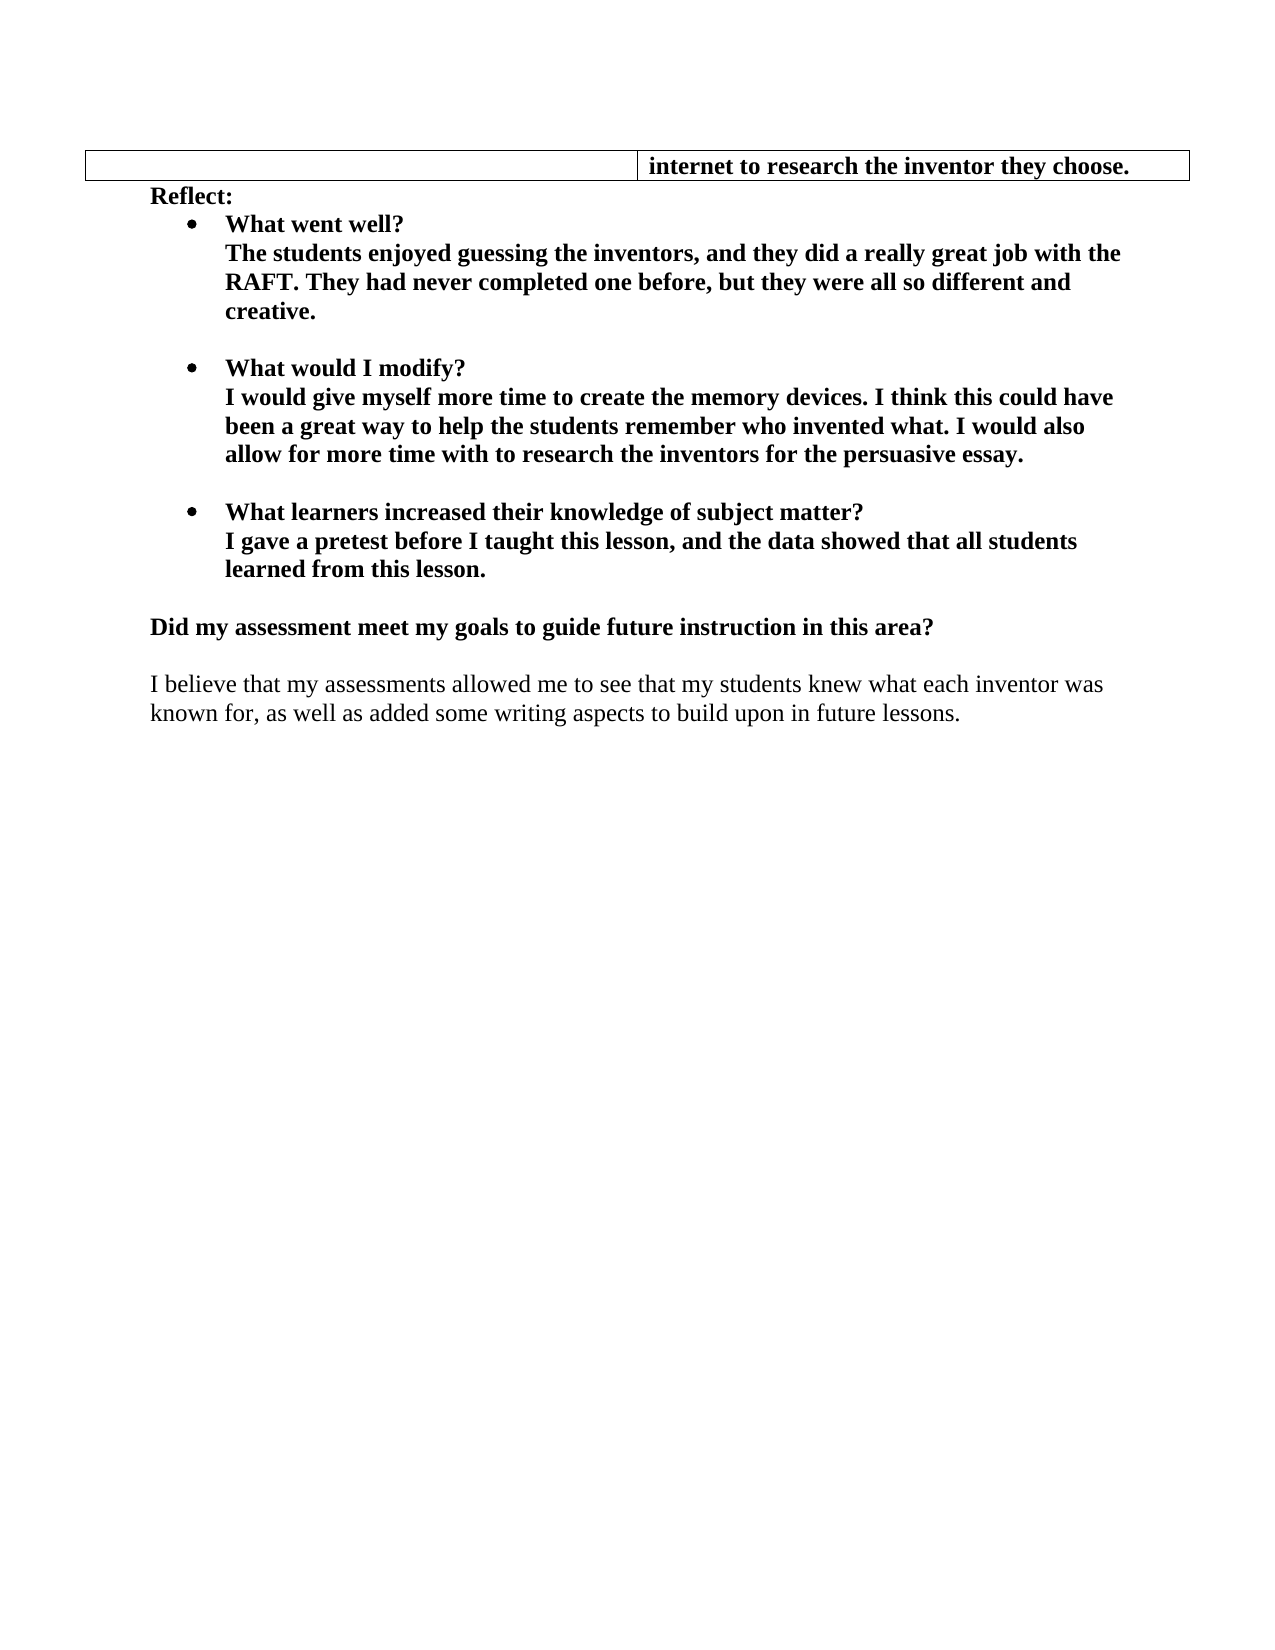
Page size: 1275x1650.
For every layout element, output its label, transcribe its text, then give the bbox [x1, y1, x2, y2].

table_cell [86, 151, 637, 180]
list What went well? [187, 209, 1125, 238]
list What learners increased their knowledge of subject matter? [187, 497, 1125, 526]
text The students enjoyed guessing the inventors, and they did a really great job with the RAFT. They had never completed one before, but they were all so different and creative. [225, 238, 1125, 324]
list What would I modify? [187, 353, 1125, 382]
text I believe that my assessments allowed me to see that my students knew what each inventor was known for, as well as added some writing aspects to build upon in future lessons. [150, 669, 1125, 727]
text I gave a pretest before I taught this lesson, and the data showed that all students learned from this lesson. [225, 526, 1125, 583]
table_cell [638, 151, 1189, 180]
text Reflect: [150, 181, 1125, 209]
text I would give myself more time to create the memory devices. I think this could have been a great way to help the students remember who invented what. I would also allow for more time with to research the inventors for the persuasive essay. [225, 382, 1125, 468]
text Did my assessment meet my goals to guide future instruction in this area? [150, 612, 1125, 641]
